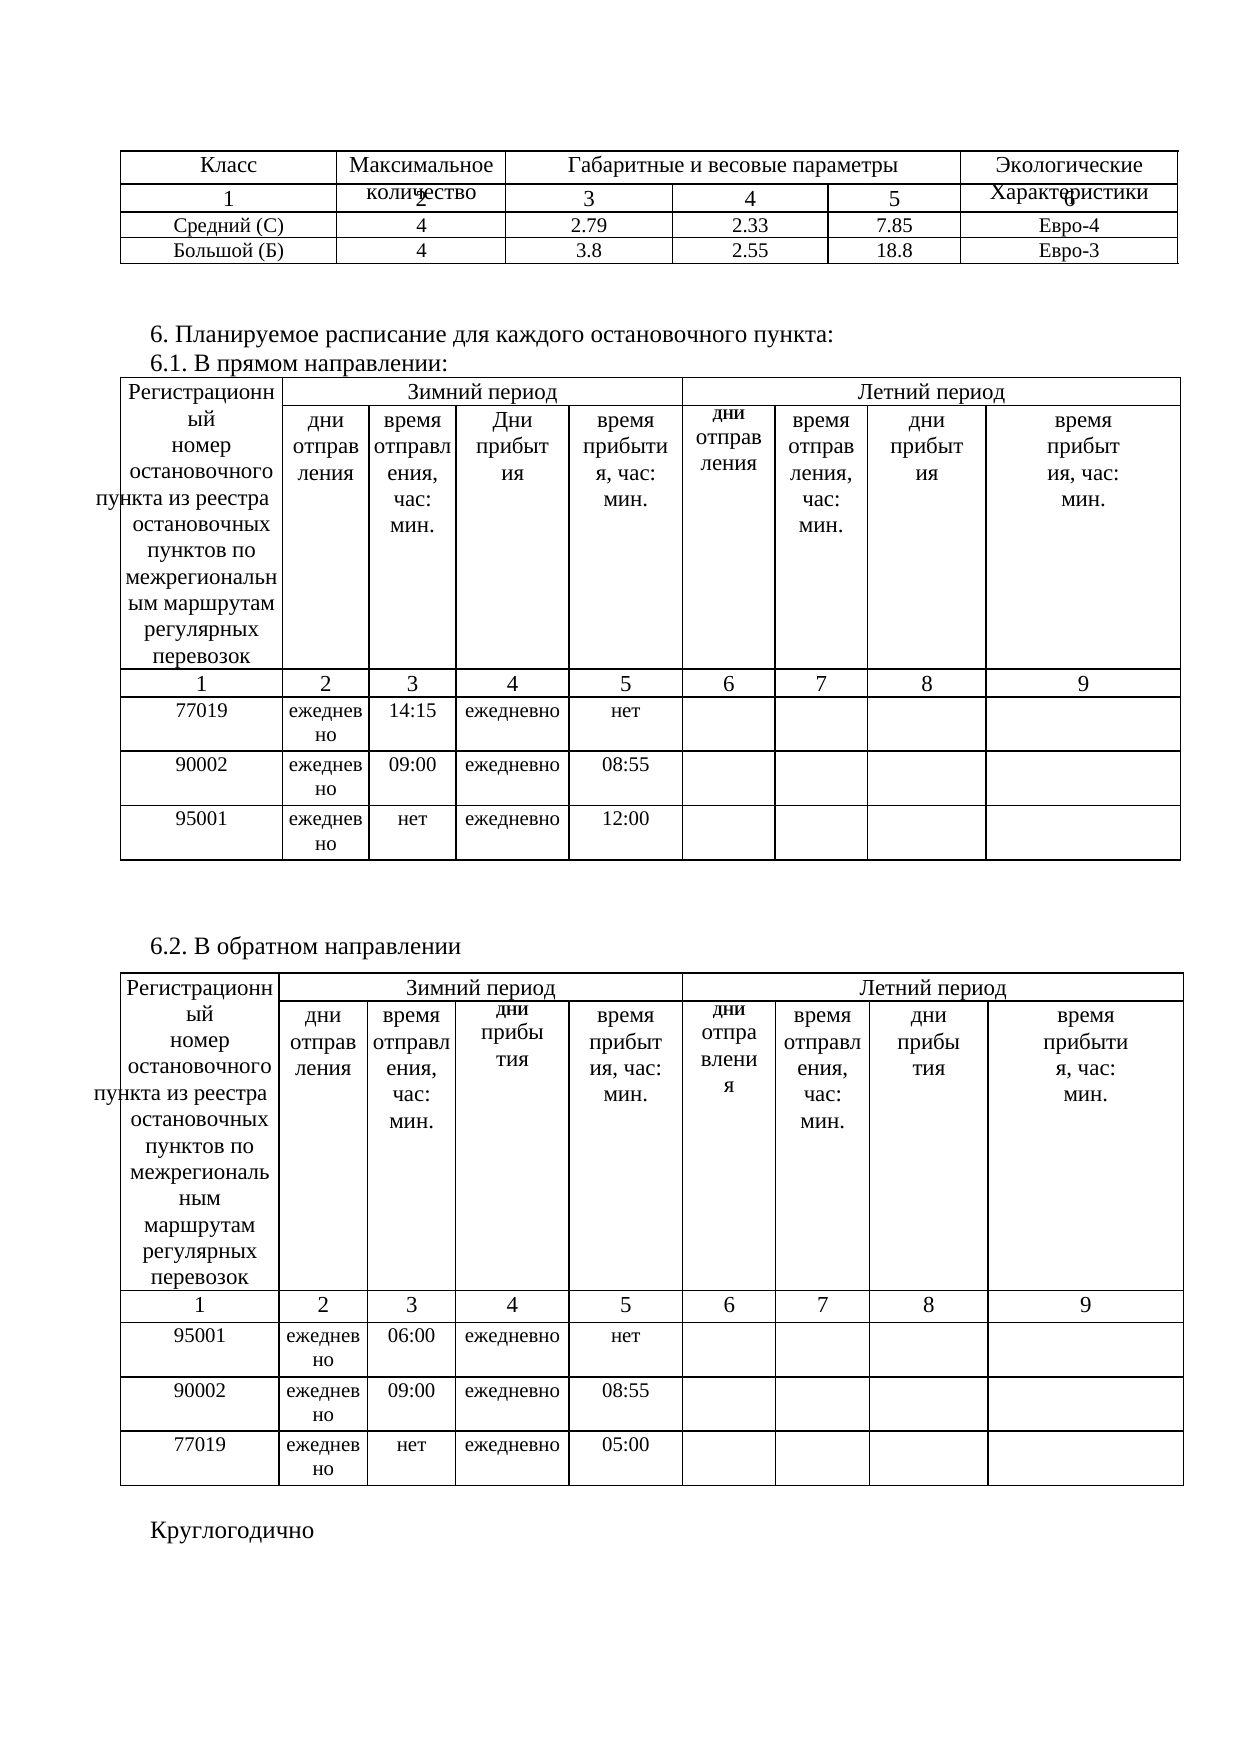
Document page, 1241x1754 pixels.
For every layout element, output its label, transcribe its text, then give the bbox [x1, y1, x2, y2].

table_cell 6 [683, 1291, 775, 1322]
table_cell ежедневно [456, 1432, 568, 1485]
table_cell 9 [989, 1291, 1183, 1322]
table_cell нет [368, 1432, 455, 1485]
table_cell [776, 1432, 869, 1485]
table_cell 4 [673, 185, 827, 211]
table_cell нет [370, 806, 455, 859]
table_header Зимний период [280, 974, 682, 1000]
table_header Габаритные и весовые параметры [506, 152, 960, 183]
table_cell [683, 1432, 775, 1485]
table_cell [868, 752, 985, 805]
table_cell 95001 [121, 1323, 278, 1376]
table_cell 06:00 [368, 1323, 455, 1376]
table_cell время прибыти я, час: мин. [570, 406, 682, 668]
table_cell [683, 698, 774, 750]
table_cell 5 [829, 185, 960, 211]
table_cell ежедневно [280, 1378, 367, 1430]
table_cell 8 [868, 670, 985, 696]
table_cell [870, 1378, 987, 1430]
table_cell 1 [121, 1291, 278, 1322]
table_cell дни прибы тия [870, 1002, 987, 1290]
table_header Летний период [683, 974, 1183, 1000]
table_cell ежедневно [457, 806, 568, 859]
table_cell дни отправ ления [280, 1002, 367, 1290]
table_cell время отправ ления, час: мин. [776, 406, 867, 668]
text 6.1. В прямом направлении: [150, 348, 1090, 377]
table_cell Евро-4 [961, 213, 1177, 237]
table_cell [870, 1323, 987, 1376]
table_cell 95001 [121, 806, 282, 859]
table_cell ежедневно [457, 752, 568, 805]
table_cell [683, 1323, 775, 1376]
table_cell [987, 698, 1180, 750]
table_cell 14:15 [370, 698, 455, 750]
table_cell 4 [337, 238, 505, 262]
table_cell ежедневно [456, 1378, 568, 1430]
table_cell ежедневно [280, 1432, 367, 1485]
table_cell ежедневно [283, 752, 368, 805]
table_cell Средний (С) [121, 213, 336, 237]
table_cell время отправл ения, час: мин. [776, 1002, 869, 1290]
table_cell [987, 806, 1180, 859]
table_cell время прибыт ия, час: мин. [987, 406, 1180, 668]
text 6. Планируемое расписание для каждого остановочного пункта: [150, 319, 1090, 348]
table_header Регистрационный номер остановочного пункта из реестра остановочных пунктов по межрегиональным маршрутам регулярных перевозок [121, 974, 278, 1290]
table_cell 4 [337, 213, 505, 237]
table_cell 2 [337, 185, 505, 211]
text Круглогодично [150, 1515, 1090, 1544]
table_cell [868, 806, 985, 859]
table_header Класс [121, 152, 336, 183]
table_cell 12:00 [570, 806, 682, 859]
table_cell ежедневно [283, 806, 368, 859]
table_cell 7.85 [829, 213, 960, 237]
table_cell [989, 1378, 1183, 1430]
table_cell 6 [683, 670, 774, 696]
table_cell Дни прибыт ия [457, 406, 568, 668]
table_cell 4 [456, 1291, 568, 1322]
table_cell 6 [961, 185, 1177, 211]
table_header Регистрационный номер остановочного пункта из реестра остановочных пунктов по межрегиональным маршрутам регулярных перевозок [121, 378, 282, 668]
table_cell 77019 [121, 698, 282, 750]
table_cell [776, 1323, 869, 1376]
table_cell 09:00 [370, 752, 455, 805]
table_cell 5 [570, 670, 682, 696]
table_cell 7 [776, 1291, 869, 1322]
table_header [961, 152, 1177, 183]
table_cell [989, 1432, 1183, 1485]
table_header Зимний период [283, 378, 682, 404]
table_cell ежедневно [280, 1323, 367, 1376]
table_cell 2 [283, 670, 368, 696]
table_cell Евро-3 [961, 238, 1177, 262]
table_cell время прибыт ия, час: мин. [570, 1002, 682, 1290]
table_cell 5 [570, 1291, 682, 1322]
table_cell [776, 698, 867, 750]
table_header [337, 152, 505, 183]
table_cell 3 [368, 1291, 455, 1322]
table_cell 1 [121, 670, 282, 696]
table_cell 09:00 [368, 1378, 455, 1430]
table_cell ежедневно [283, 698, 368, 750]
table_cell 3 [370, 670, 455, 696]
table_cell 2.79 [506, 213, 672, 237]
table_cell [683, 806, 774, 859]
table_cell [776, 752, 867, 805]
table_cell 77019 [121, 1432, 278, 1485]
table_cell 18.8 [829, 238, 960, 262]
table_cell дни отправ ления [283, 406, 368, 668]
table_cell 2 [280, 1291, 367, 1322]
table_cell 9 [987, 670, 1180, 696]
table_cell время отправл ения, час: мин. [370, 406, 455, 668]
table_cell [683, 1378, 775, 1430]
table_cell ежедневно [456, 1323, 568, 1376]
table_cell время прибыти я, час: мин. [989, 1002, 1183, 1290]
table_cell 08:55 [570, 1378, 682, 1430]
table_cell [776, 1378, 869, 1430]
table_cell 2.33 [673, 213, 827, 237]
table_cell 2.55 [673, 238, 827, 262]
table_cell [989, 1323, 1183, 1376]
table_cell ДНИ отправ ления [683, 406, 774, 668]
table_cell [868, 698, 985, 750]
table_cell нет [570, 698, 682, 750]
table_cell 90002 [121, 752, 282, 805]
table_cell ДНИ прибы тия [456, 1002, 568, 1290]
table_cell 8 [870, 1291, 987, 1322]
text 6.2. В обратном направлении [150, 931, 1090, 959]
table_cell 1 [121, 185, 336, 211]
table_cell 4 [457, 670, 568, 696]
table_cell время отправл ения, час: мин. [368, 1002, 455, 1290]
table_cell [870, 1432, 987, 1485]
table_cell 7 [776, 670, 867, 696]
table_cell Большой (Б) [121, 238, 336, 262]
table_cell ДНИ отпра влени я [683, 1002, 775, 1290]
table_cell нет [570, 1323, 682, 1376]
table_cell ежедневно [457, 698, 568, 750]
table_cell [683, 752, 774, 805]
table_cell 05:00 [570, 1432, 682, 1485]
table_cell 08:55 [570, 752, 682, 805]
table_cell дни прибыт ия [868, 406, 985, 668]
table_cell 3.8 [506, 238, 672, 262]
table_cell [987, 752, 1180, 805]
table_cell [776, 806, 867, 859]
table_header Летний период [683, 378, 1180, 404]
table_cell 90002 [121, 1378, 278, 1430]
table_cell 3 [506, 185, 672, 211]
